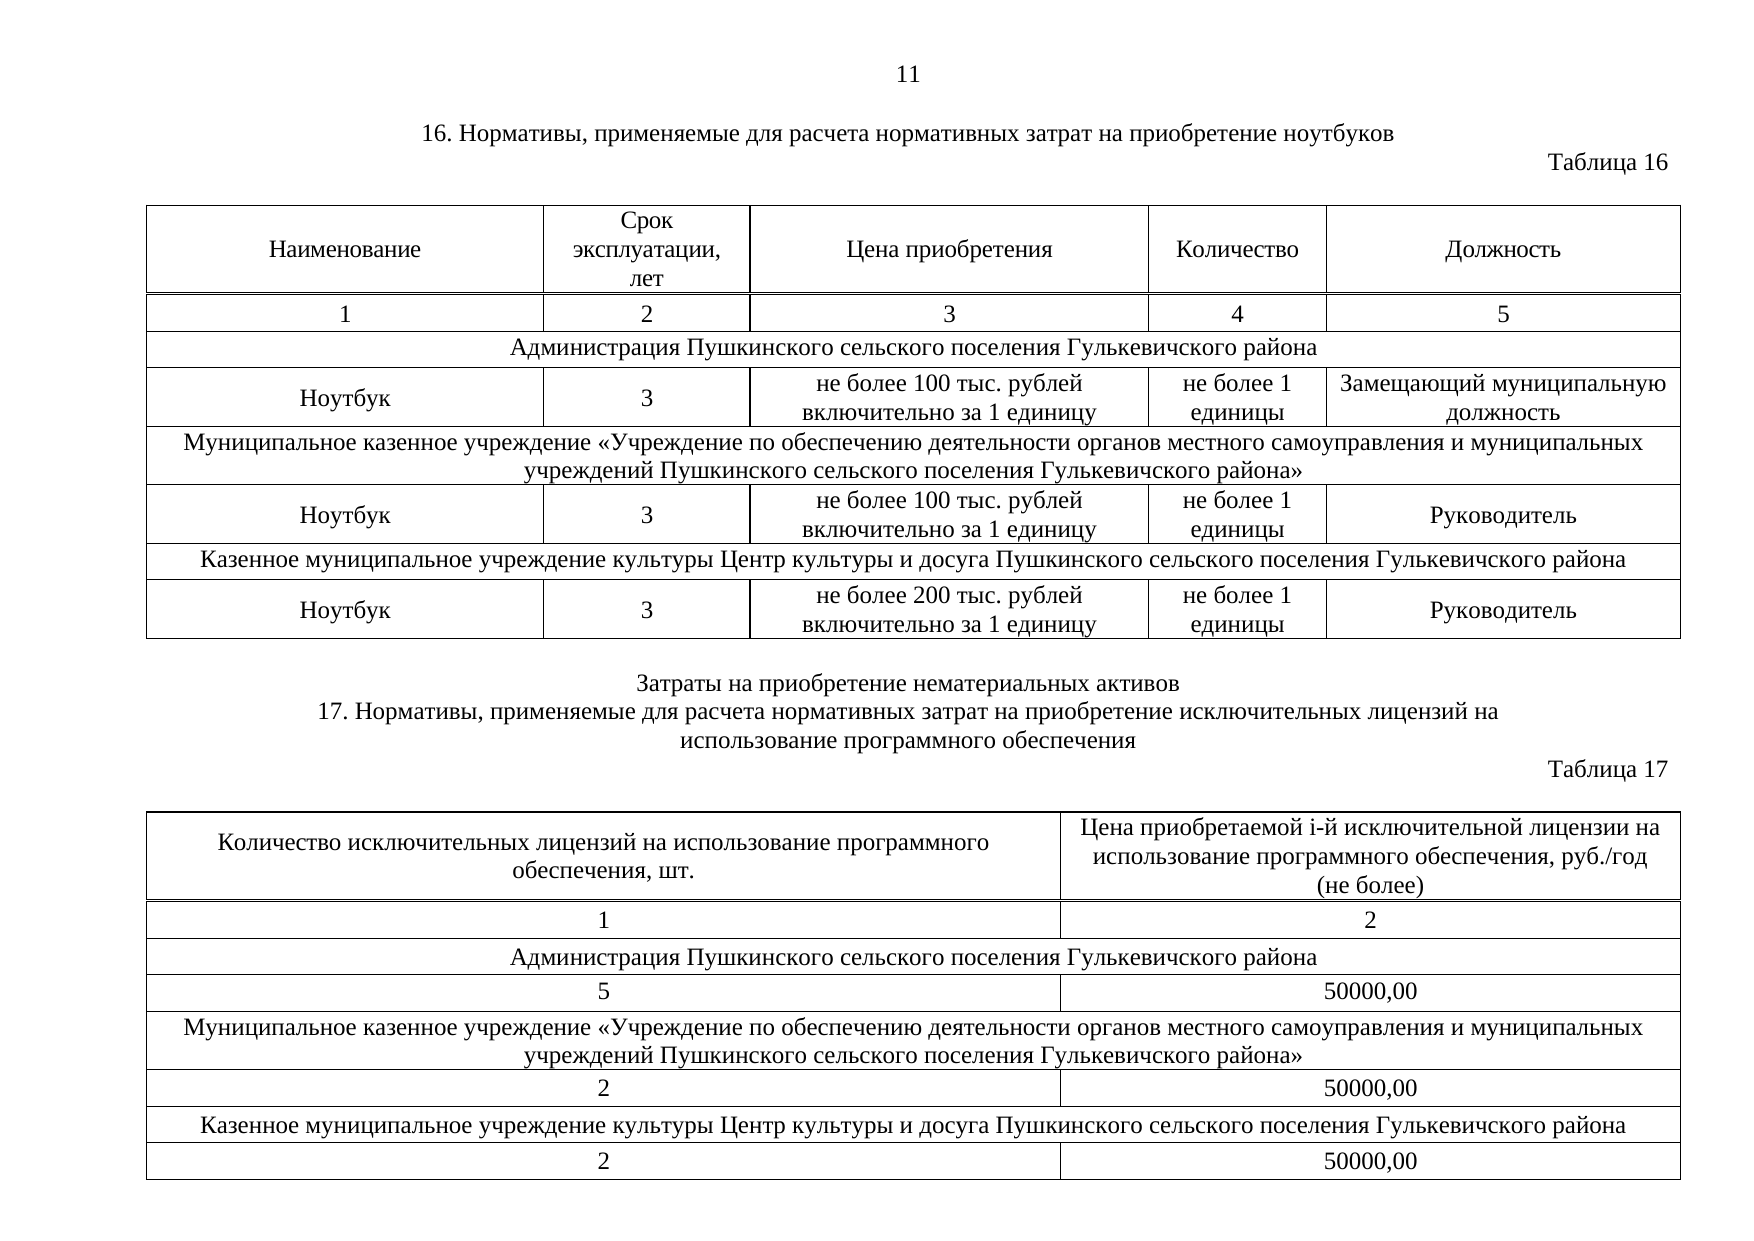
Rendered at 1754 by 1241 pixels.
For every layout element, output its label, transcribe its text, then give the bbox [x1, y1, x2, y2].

table_cell Казенное муниципальное учреждение культуры Центр культуры и досуга Пушкинского сельского поселения Гулькевичского района [147, 1107, 1680, 1142]
table_cell Руководитель [1327, 485, 1680, 543]
table_cell Замещающий муниципальную должность [1327, 368, 1680, 426]
table_cell не более 1 единицы [1149, 485, 1326, 543]
table_cell 2 [147, 1070, 1060, 1106]
table_cell Ноутбук [147, 368, 543, 426]
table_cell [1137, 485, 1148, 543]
table_cell 50000,00 [1061, 1143, 1680, 1178]
table_header Количество исключительных лицензий на использование программного обеспечения, шт. [147, 813, 1060, 899]
text Таблица 16 [148, 147, 1668, 176]
table_header 2 [544, 295, 749, 331]
table_header Количество [1149, 206, 1326, 292]
table_cell 50000,00 [1061, 975, 1680, 1011]
table_header Должность [1327, 206, 1680, 292]
table_cell 5 [147, 975, 1060, 1011]
table_cell 3 [544, 580, 749, 638]
table_header Наименование [147, 206, 543, 292]
table_cell Казенное муниципальное учреждение культуры Центр культуры и досуга Пушкинского сельского поселения Гулькевичского района [147, 544, 1680, 579]
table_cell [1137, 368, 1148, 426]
table_cell Ноутбук [147, 580, 543, 638]
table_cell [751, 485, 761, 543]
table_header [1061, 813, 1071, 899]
table_cell 3 [544, 485, 749, 543]
table_cell не более 1 единицы [1149, 368, 1326, 426]
table_cell Администрация Пушкинского сельского поселения Гулькевичского района [147, 332, 1680, 367]
table_cell Ноутбук [147, 485, 543, 543]
table_header 2 [1061, 902, 1680, 938]
text Затраты на приобретение нематериальных активов [148, 668, 1668, 696]
table_cell не более 1 единицы [1149, 580, 1326, 638]
table_cell 50000,00 [1061, 1070, 1680, 1106]
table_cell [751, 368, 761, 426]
table_header Цена приобретения [751, 206, 1148, 292]
table_cell Муниципальное казенное учреждение «Учреждение по обеспечению деятельности органов местного самоуправления и муниципальных учреждений Пушкинского сельского поселения Гулькевичского района» [147, 1012, 1680, 1069]
text 17. Нормативы, применяемые для расчета нормативных затрат на приобретение исключительных лицензий на [148, 696, 1668, 725]
table_cell Муниципальное казенное учреждение «Учреждение по обеспечению деятельности органов местного самоуправления и муниципальных учреждений Пушкинского сельского поселения Гулькевичского района» [147, 427, 1680, 484]
text использование программного обеспечения [148, 725, 1668, 754]
table_header 1 [147, 295, 543, 331]
table_cell 2 [147, 1143, 1060, 1178]
table_header 5 [1327, 295, 1680, 331]
table_header 1 [147, 902, 1060, 938]
table_cell Руководитель [1327, 580, 1680, 638]
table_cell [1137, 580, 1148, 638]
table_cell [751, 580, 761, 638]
table_cell 3 [544, 368, 749, 426]
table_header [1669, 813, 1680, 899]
table_cell Администрация Пушкинского сельского поселения Гулькевичского района [147, 939, 1680, 974]
table_header 4 [1149, 295, 1326, 331]
text Таблица 17 [148, 754, 1668, 783]
table_header 3 [751, 295, 1148, 331]
text 16. Нормативы, применяемые для расчета нормативных затрат на приобретение ноутбуков [148, 118, 1668, 147]
